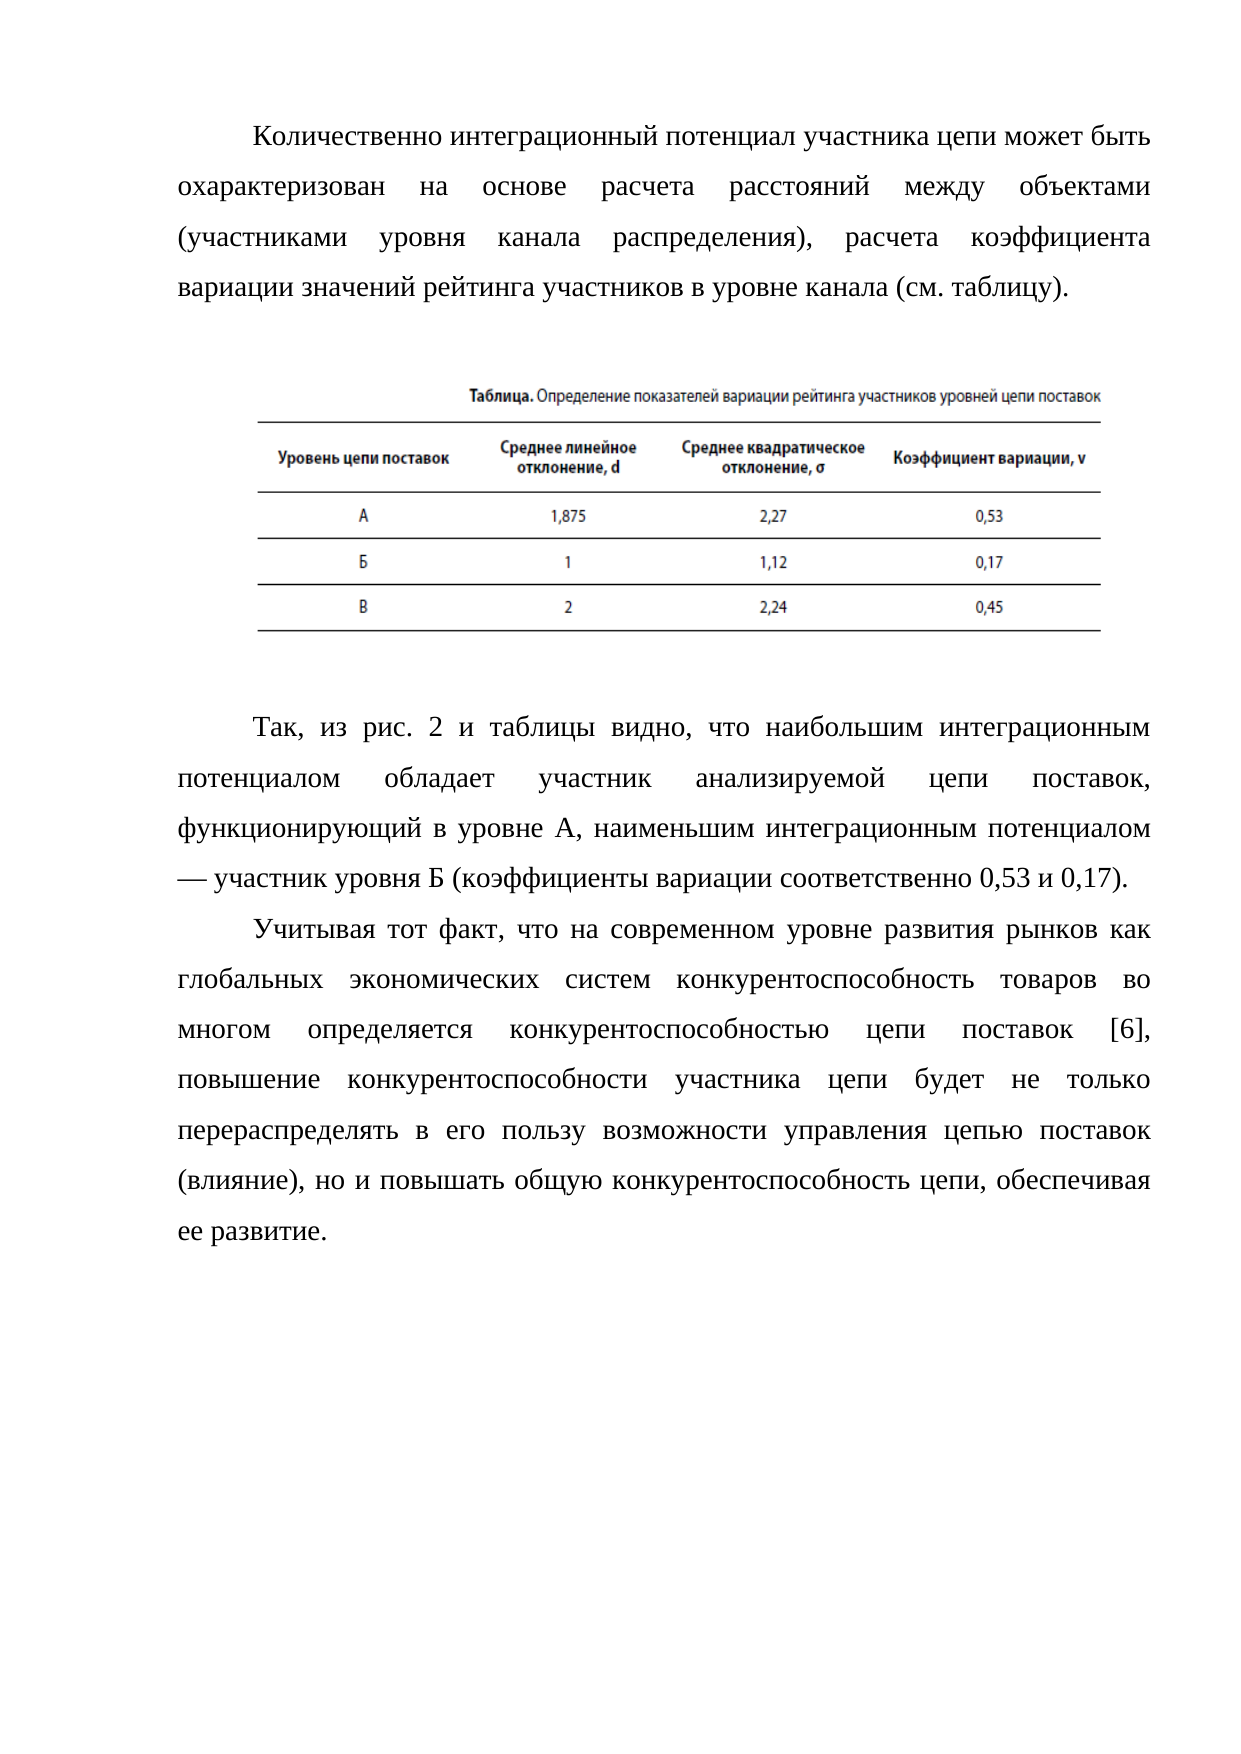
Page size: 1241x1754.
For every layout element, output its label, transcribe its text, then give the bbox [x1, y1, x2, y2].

text Количественно интеграционный потенциал участника цепи может быть охарактеризован на основе расчета расстояний между объектами (участниками уровня канала распределения), расчета коэффициента вариации значений рейтинга участников в уровне канала (см. таблицу). [177, 118, 1152, 303]
text Учитывая тот факт, что на современном уровне развития рынков как глобальных экономических систем конкурентоспособность товаров во многом определяется конкурентоспособностью цепи поставок [6], повышение конкурентоспособности участника цепи будет не только перераспределять в его пользу возможности управления цепью поставок (влияние), но и повышать общую конкурентоспособность цепи, обеспечивая ее развитие. [177, 911, 1152, 1246]
text Так, из рис. 2 и таблицы видно, что наибольшим интеграционным потенциалом обладает участник анализируемой цепи поставок, функционирующий в уровне А, наименьшим интеграционным потенциалом — участник уровня Б (коэффициенты вариации соответственно 0,53 и 0,17). [177, 709, 1152, 894]
